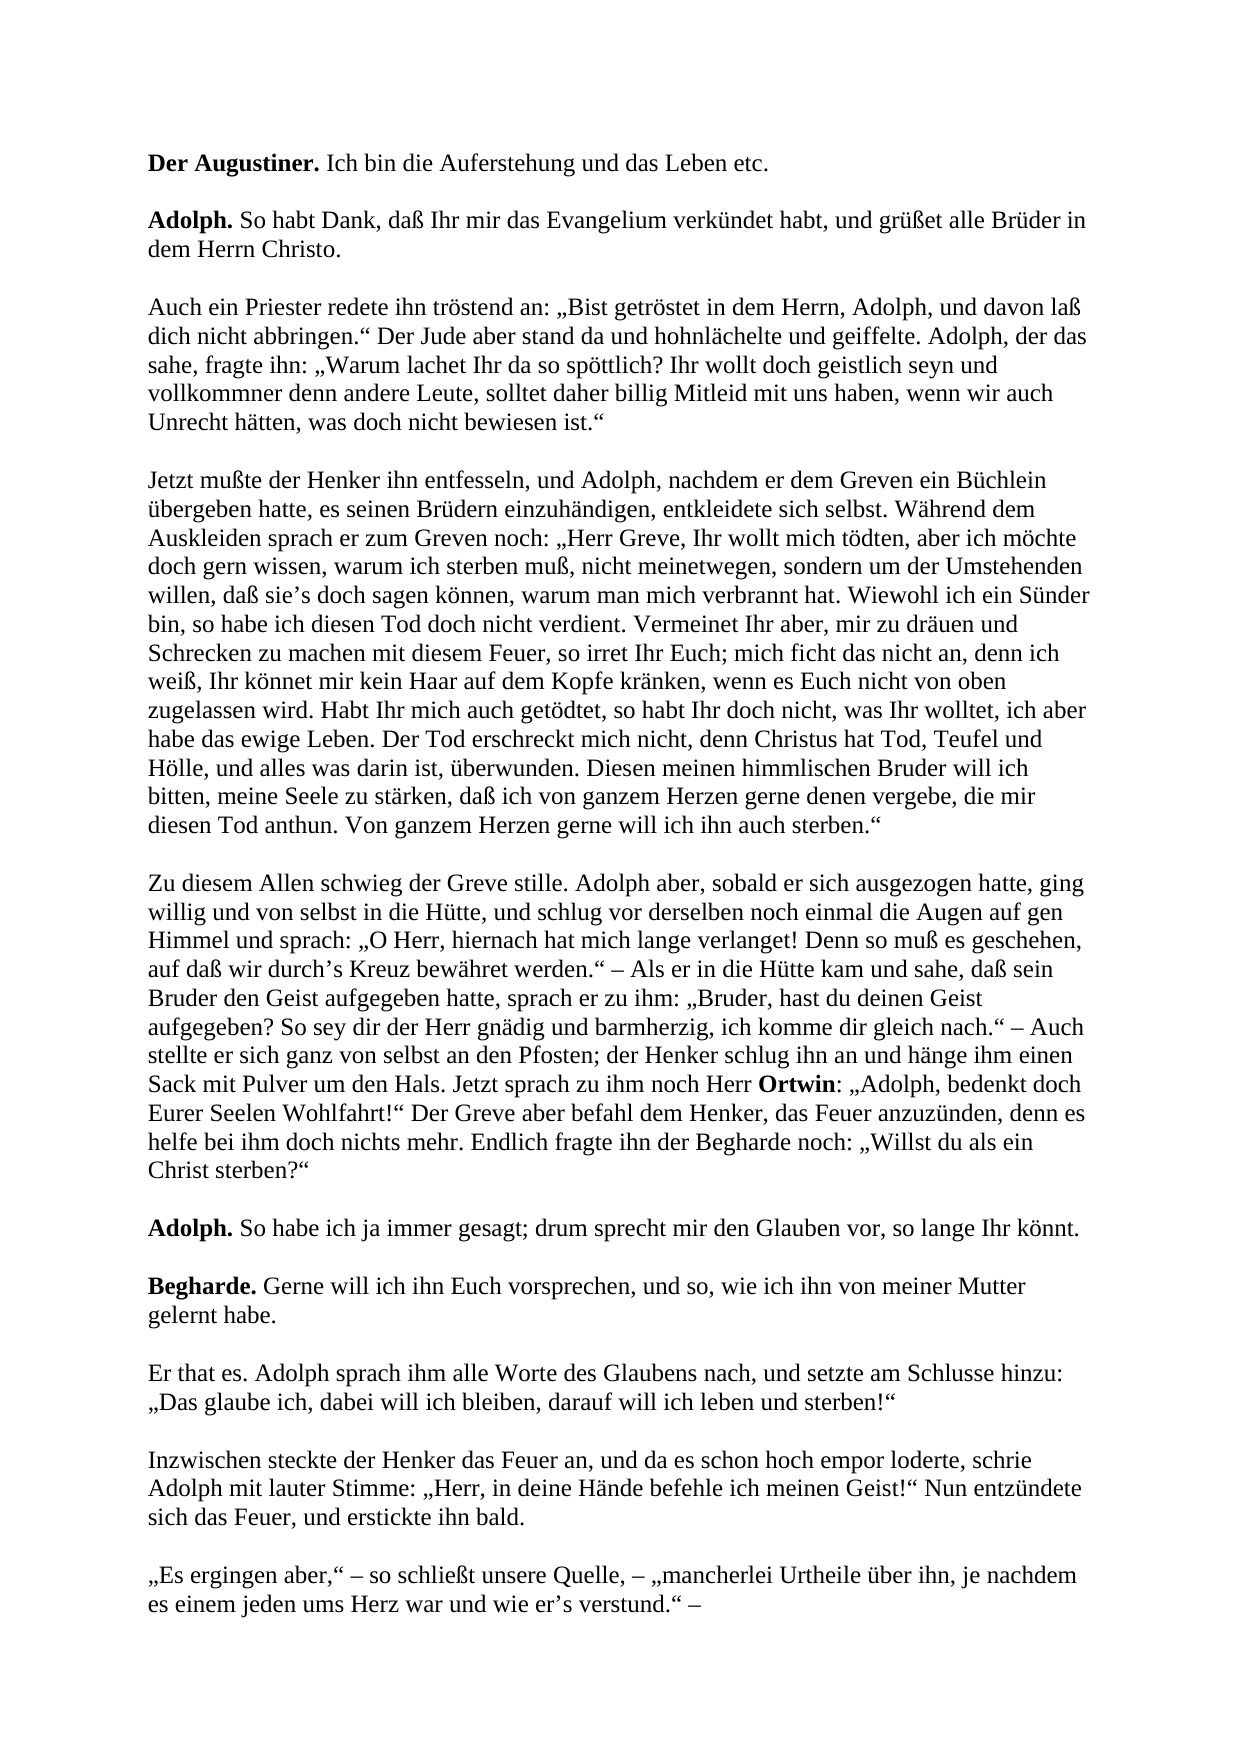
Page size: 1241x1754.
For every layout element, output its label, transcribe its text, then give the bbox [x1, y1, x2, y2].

text Inzwischen steckte der Henker das Feuer an, und da es schon hoch empor loderte, schrie Adolph mit lauter Stimme: „Herr, in deine Hände befehle ich meinen Geist!“ Nun entzündete sich das Feuer, und erstickte ihn bald. [148, 1445, 1093, 1531]
text „Es ergingen aber,“ – so schließt unsere Quelle, – „mancherlei Urtheile über ihn, je nachdem es einem jeden ums Herz war und wie er’s verstund.“ – [148, 1560, 1093, 1618]
text Adolph. So habt Dank, daß Ihr mir das Evangelium verkündet habt, und grüßet alle Brüder in dem Herrn Christo. [148, 206, 1093, 263]
text Zu diesem Allen schwieg der Greve stille. Adolph aber, sobald er sich ausgezogen hatte, ging willig und von selbst in die Hütte, und schlug vor derselben noch einmal die Augen auf gen Himmel und sprach: „O Herr, hiernach hat mich lange verlanget! Denn so muß es geschehen, auf daß wir durch’s Kreuz bewähret werden.“ – Als er in die Hütte kam und sahe, daß sein Bruder den Geist aufgegeben hatte, sprach er zu ihm: „Bruder, hast du deinen Geist aufgegeben? So sey dir der Herr gnädig und barmherzig, ich komme dir gleich nach.“ – Auch stellte er sich ganz von selbst an den Pfosten; der Henker schlug ihn an und hänge ihm einen Sack mit Pulver um den Hals. Jetzt sprach zu ihm noch Herr Ortwin: „Adolph, bedenkt doch Eurer Seelen Wohlfahrt!“ Der Greve aber befahl dem Henker, das Feuer anzuzünden, denn es helfe bei ihm doch nichts mehr. Endlich fragte ihn der Begharde noch: „Willst du als ein Christ sterben?“ [148, 868, 1093, 1184]
text Der Augustiner. Ich bin die Auferstehung und das Leben etc. [148, 148, 1093, 176]
text Er that es. Adolph sprach ihm alle Worte des Glaubens nach, und setzte am Schlusse hinzu: „Das glaube ich, dabei will ich bleiben, darauf will ich leben und sterben!“ [148, 1358, 1093, 1416]
text Begharde. Gerne will ich ihn Euch vorsprechen, und so, wie ich ihn von meiner Mutter gelernt habe. [148, 1271, 1093, 1329]
text Auch ein Priester redete ihn tröstend an: „Bist getröstet in dem Herrn, Adolph, und davon laß dich nicht abbringen.“ Der Jude aber stand da und hohnlächelte und geiffelte. Adolph, der das sahe, fragte ihn: „Warum lachet Ihr da so spöttlich? Ihr wollt doch geistlich seyn und vollkommner denn andere Leute, solltet daher billig Mitleid mit uns haben, wenn wir auch Unrecht hätten, was doch nicht bewiesen ist.“ [148, 292, 1093, 436]
text Adolph. So habe ich ja immer gesagt; drum sprecht mir den Glauben vor, so lange Ihr könnt. [148, 1213, 1093, 1242]
text Jetzt mußte der Henker ihn entfesseln, und Adolph, nachdem er dem Greven ein Büchlein übergeben hatte, es seinen Brüdern einzuhändigen, entkleidete sich selbst. Während dem Auskleiden sprach er zum Greven noch: „Herr Greve, Ihr wollt mich tödten, aber ich möchte doch gern wissen, warum ich sterben muß, nicht meinetwegen, sondern um der Umstehenden willen, daß sie’s doch sagen können, warum man mich verbrannt hat. Wiewohl ich ein Sünder bin, so habe ich diesen Tod doch nicht verdient. Vermeinet Ihr aber, mir zu dräuen und Schrecken zu machen mit diesem Feuer, so irret Ihr Euch; mich ficht das nicht an, denn ich weiß, Ihr könnet mir kein Haar auf dem Kopfe kränken, wenn es Euch nicht von oben zugelassen wird. Habt Ihr mich auch getödtet, so habt Ihr doch nicht, was Ihr wolltet, ich aber habe das ewige Leben. Der Tod erschreckt mich nicht, denn Christus hat Tod, Teufel und Hölle, und alles was darin ist, überwunden. Diesen meinen himmlischen Bruder will ich bitten, meine Seele zu stärken, daß ich von ganzem Herzen gerne denen vergebe, die mir diesen Tod anthun. Von ganzem Herzen gerne will ich ihn auch sterben.“ [148, 465, 1093, 839]
